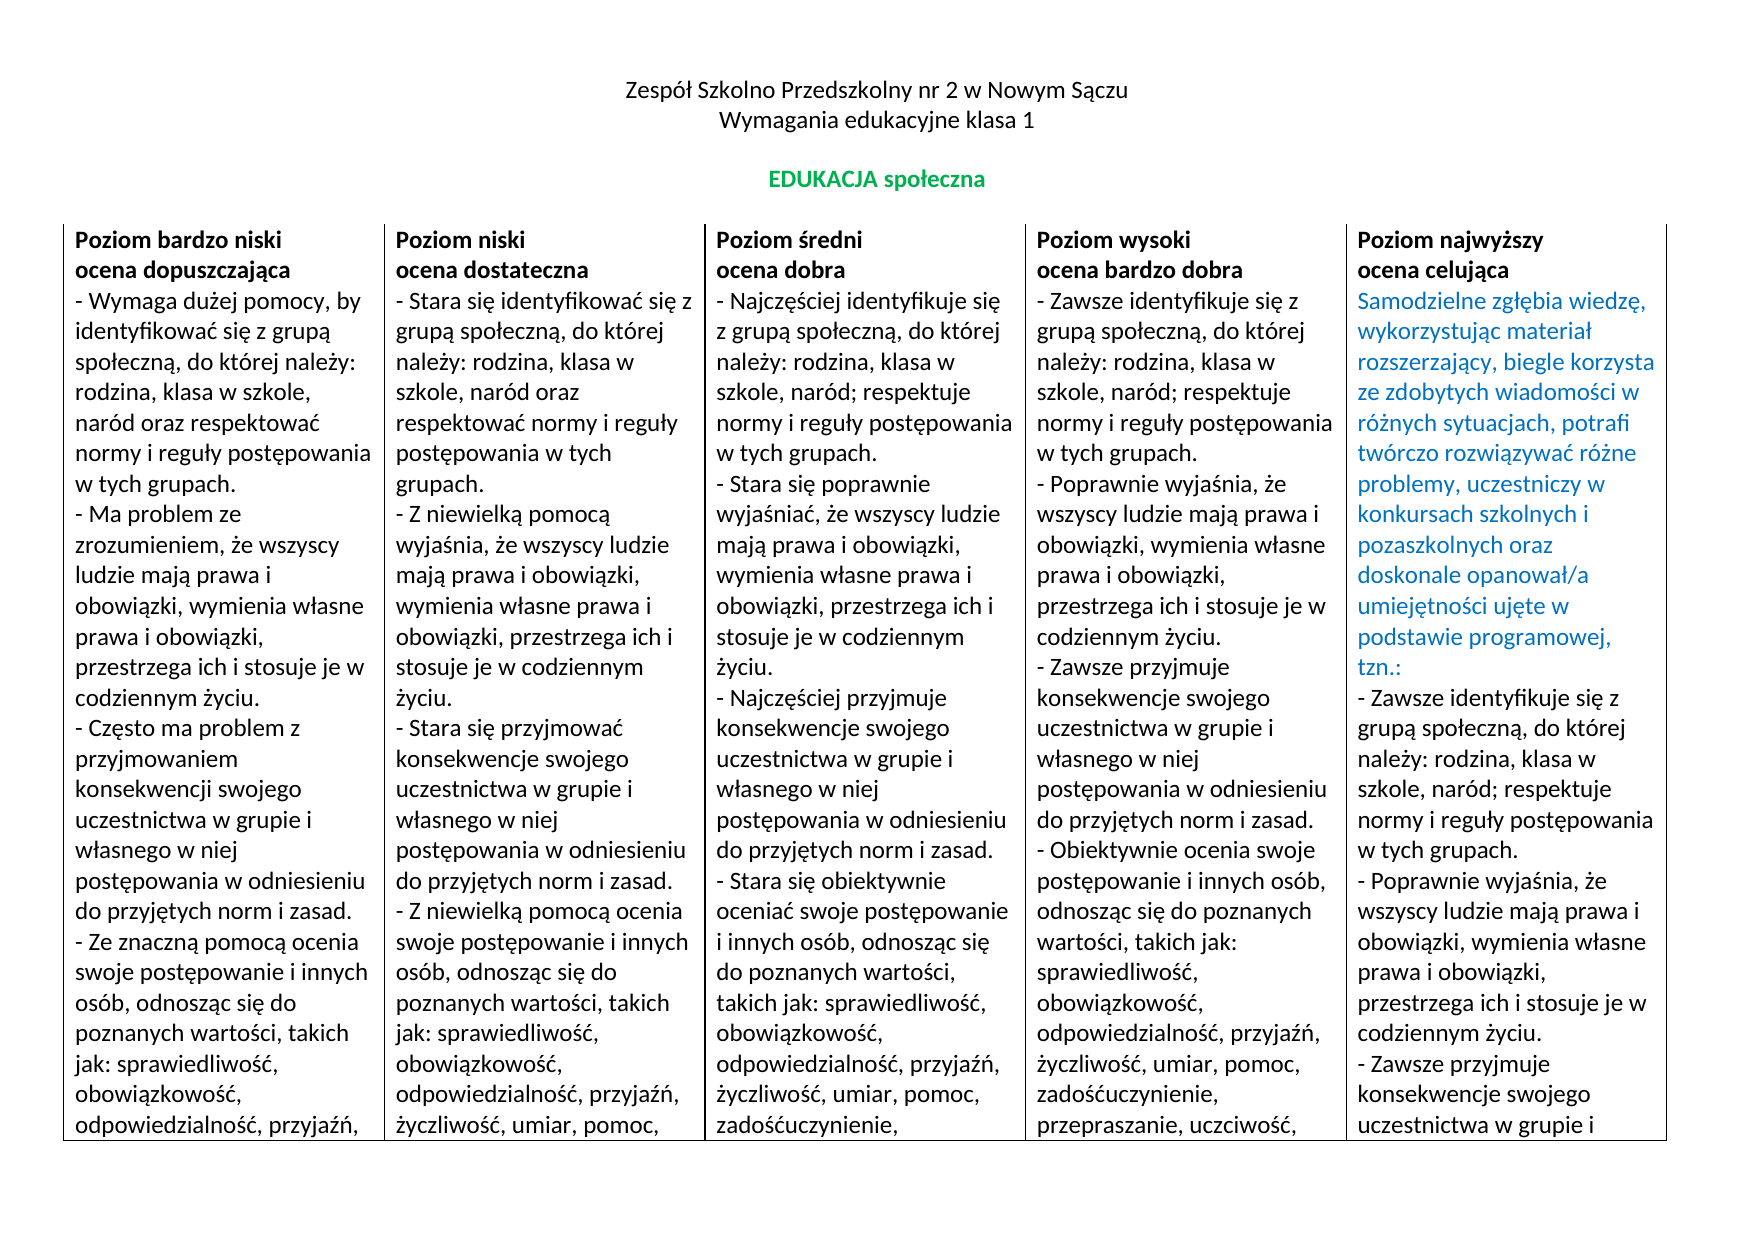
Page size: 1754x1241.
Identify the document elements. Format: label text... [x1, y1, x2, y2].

text EDUKACJA społeczna [75, 163, 1679, 193]
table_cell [64, 285, 384, 1139]
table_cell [706, 285, 1025, 1139]
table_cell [1026, 285, 1346, 1139]
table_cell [385, 285, 704, 1139]
table_header Poziom wysoki ocena bardzo dobra [1026, 224, 1346, 285]
table_header Poziom średni ocena dobra [706, 224, 1025, 285]
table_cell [1347, 285, 1666, 1139]
table_header Poziom niski ocena dostateczna [385, 224, 704, 285]
table_header Poziom bardzo niski ocena dopuszczająca [64, 224, 384, 285]
table_header Poziom najwyższy ocena celująca [1347, 224, 1666, 285]
